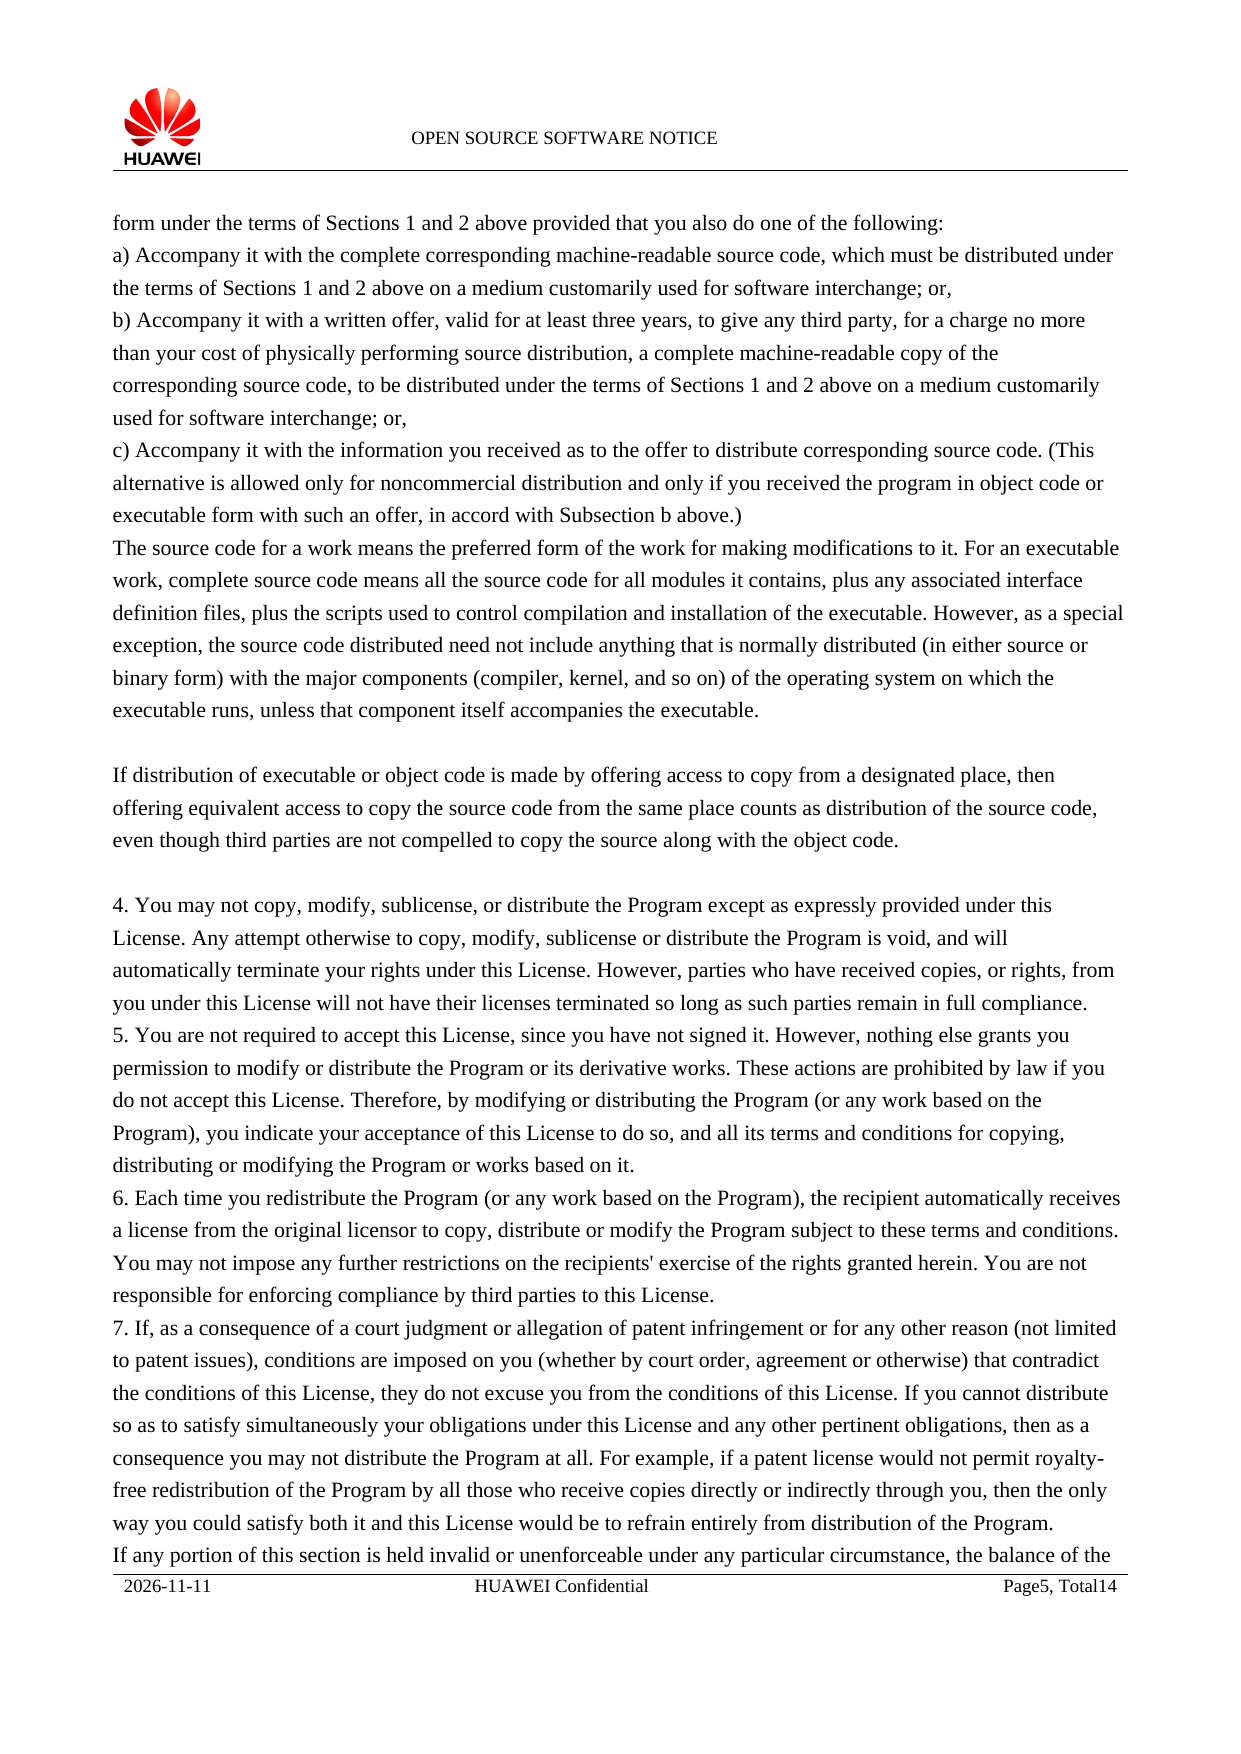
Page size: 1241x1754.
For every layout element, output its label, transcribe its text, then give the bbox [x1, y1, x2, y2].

picture [124, 88, 201, 165]
